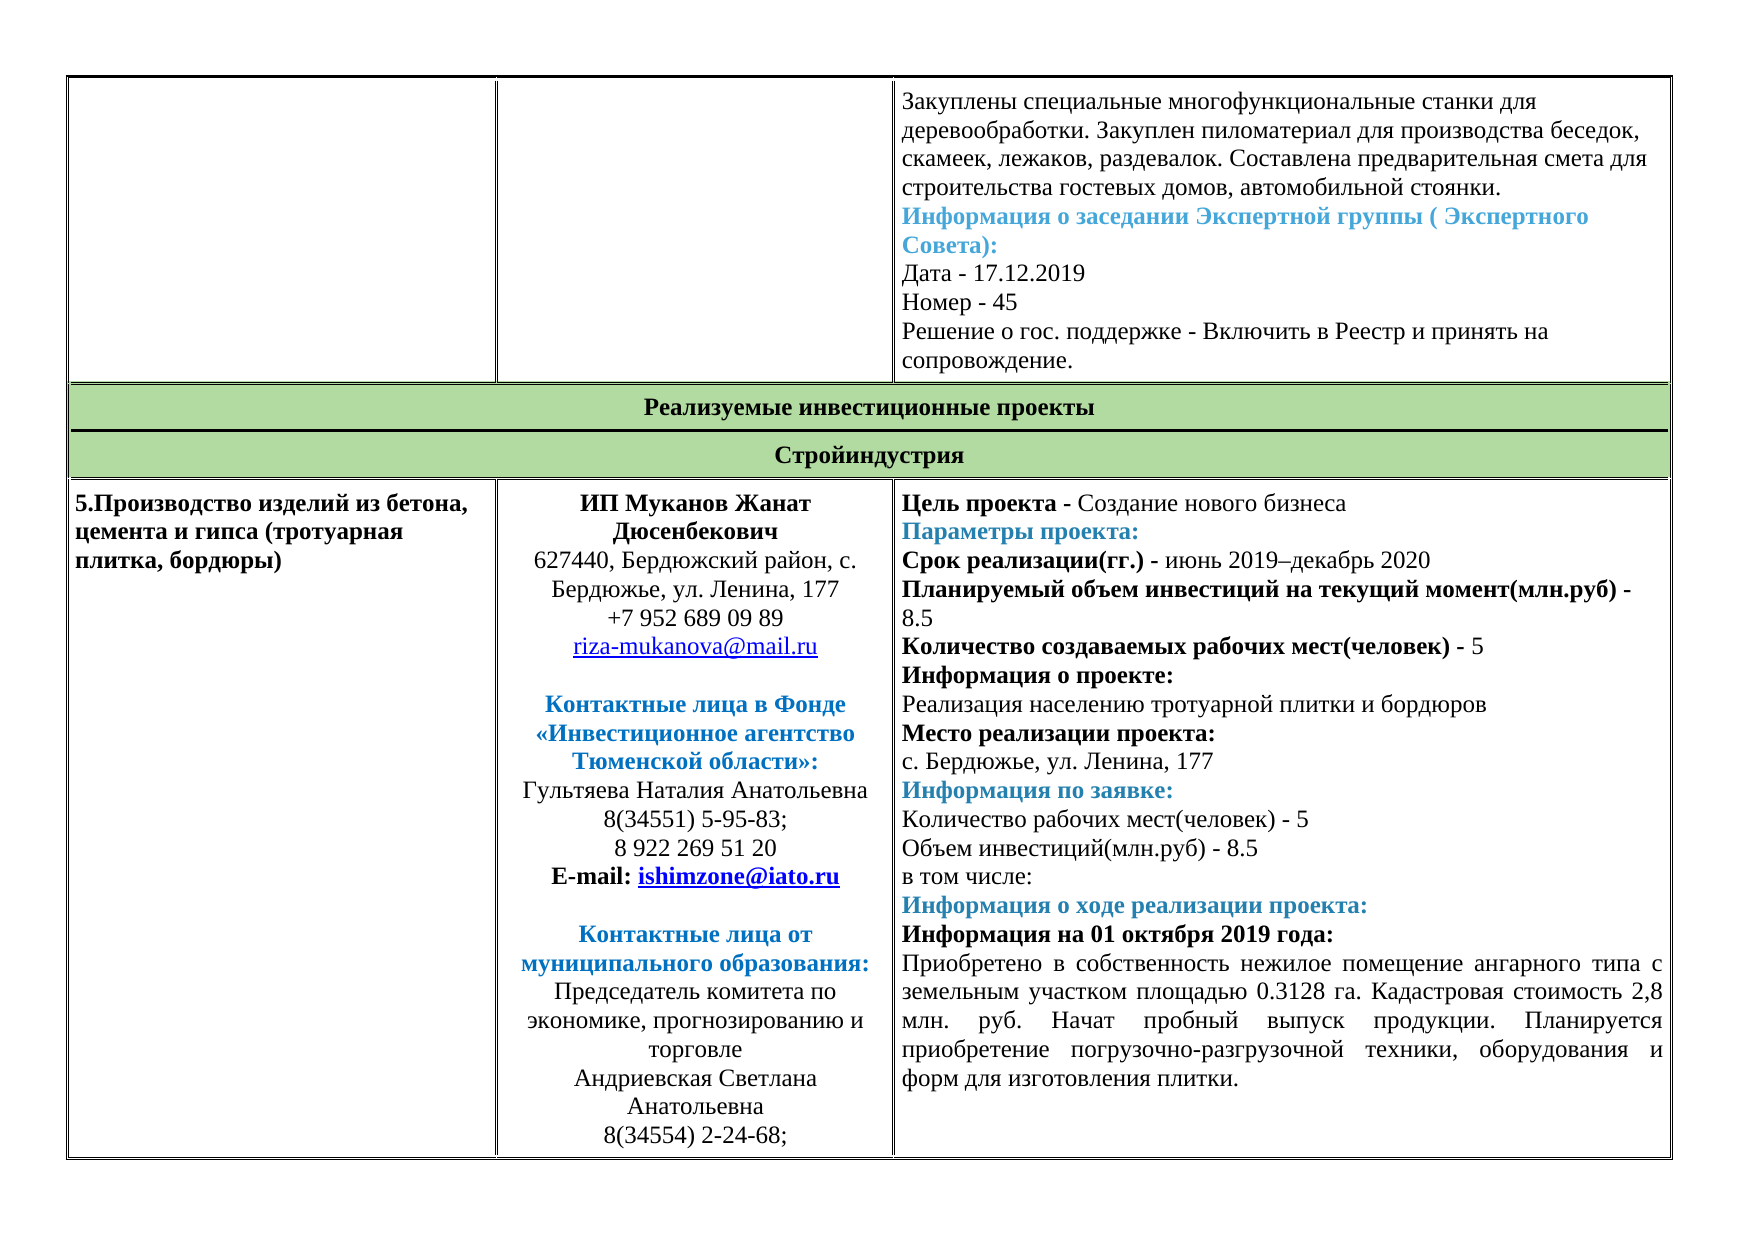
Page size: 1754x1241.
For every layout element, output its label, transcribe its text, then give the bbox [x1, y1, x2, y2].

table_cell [497, 480, 894, 1157]
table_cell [894, 78, 1670, 381]
table_cell Реализуемые инвестиционные проекты [69, 381, 1670, 429]
table_cell Стройиндустрия [69, 429, 1670, 477]
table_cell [894, 477, 1671, 1157]
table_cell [67, 477, 497, 1157]
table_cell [69, 78, 497, 381]
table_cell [497, 78, 894, 381]
